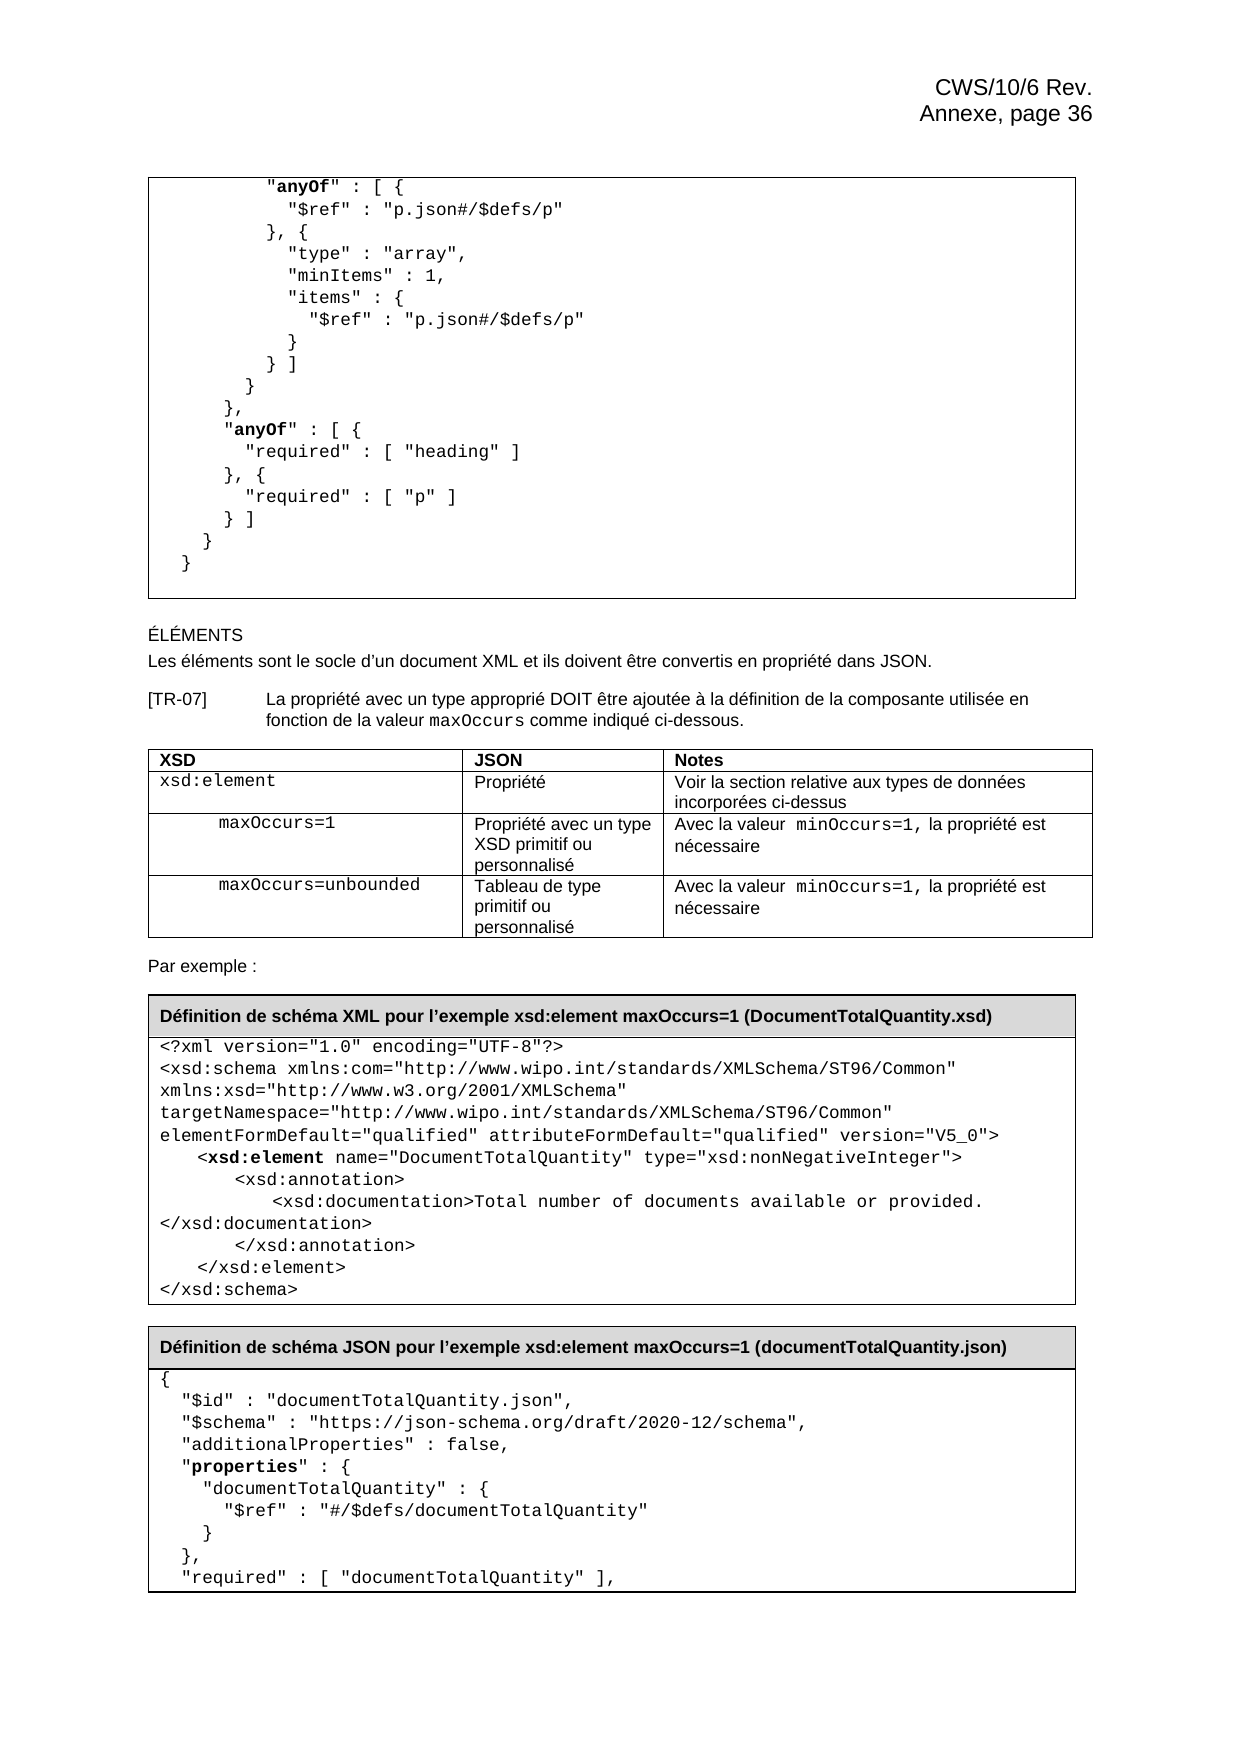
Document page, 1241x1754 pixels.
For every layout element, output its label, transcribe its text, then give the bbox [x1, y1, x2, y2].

table_header Notes [664, 750, 1092, 771]
text Par exemple : [148, 956, 1093, 976]
table_cell Tableau de type primitif ou personnalisé [463, 876, 663, 937]
table_cell Propriété [463, 772, 663, 812]
subtitle ÉLÉMENTS [148, 624, 1093, 645]
text Les éléments sont le socle d’un document XML et ils doivent être convertis en propriété dans JSON. [148, 651, 1093, 671]
table_cell Avec la valeur minOccurs=1, la propriété est nécessaire [664, 876, 1092, 937]
table_header Définition de schéma JSON pour l’exemple xsd:element maxOccurs=1 (documentTotalQuantity.json) [149, 1327, 1075, 1368]
table_header JSON [463, 750, 663, 771]
table_cell xsd:element [149, 772, 462, 812]
table_cell <?xml version="1.0" encoding="UTF-8"?> <xsd:schema xmlns:com="http://www.wipo.int/standards/XMLSchema/ST96/Common" xmlns:xsd="http://www.w3.org/2001/XMLSchema" targetNamespace="http://www.wipo.int/standards/XMLSchema/ST96/Common" elementFormDefault="qualified" attributeFormDefault="qualified" version="V5_0"> <xsd:element name="DocumentTotalQuantity" type="xsd:nonNegativeInteger"> <xsd:annotation> <xsd:documentation>Total number of documents available or provided. </xsd:documentation> </xsd:annotation> </xsd:element> </xsd:schema> [149, 1038, 1075, 1303]
table_header XSD [149, 750, 462, 771]
table_header Définition de schéma XML pour l’exemple xsd:element maxOccurs=1 (DocumentTotalQuantity.xsd) [149, 996, 1075, 1036]
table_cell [149, 178, 1075, 598]
text [TR-07] La propriété avec un type approprié DOIT être ajoutée à la définition de la composante utilisée en fonction de la valeur maxOccurs comme indiqué ci-dessous. [148, 689, 1093, 731]
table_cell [149, 1370, 1075, 1591]
table_cell Avec la valeur minOccurs=1, la propriété est nécessaire [664, 814, 1092, 875]
table_cell maxOccurs=unbounded [149, 876, 462, 937]
table_cell maxOccurs=1 [149, 814, 462, 875]
table_cell Propriété avec un type XSD primitif ou personnalisé [463, 814, 663, 875]
table_cell Voir la section relative aux types de données incorporées ci-dessus [664, 772, 1092, 812]
